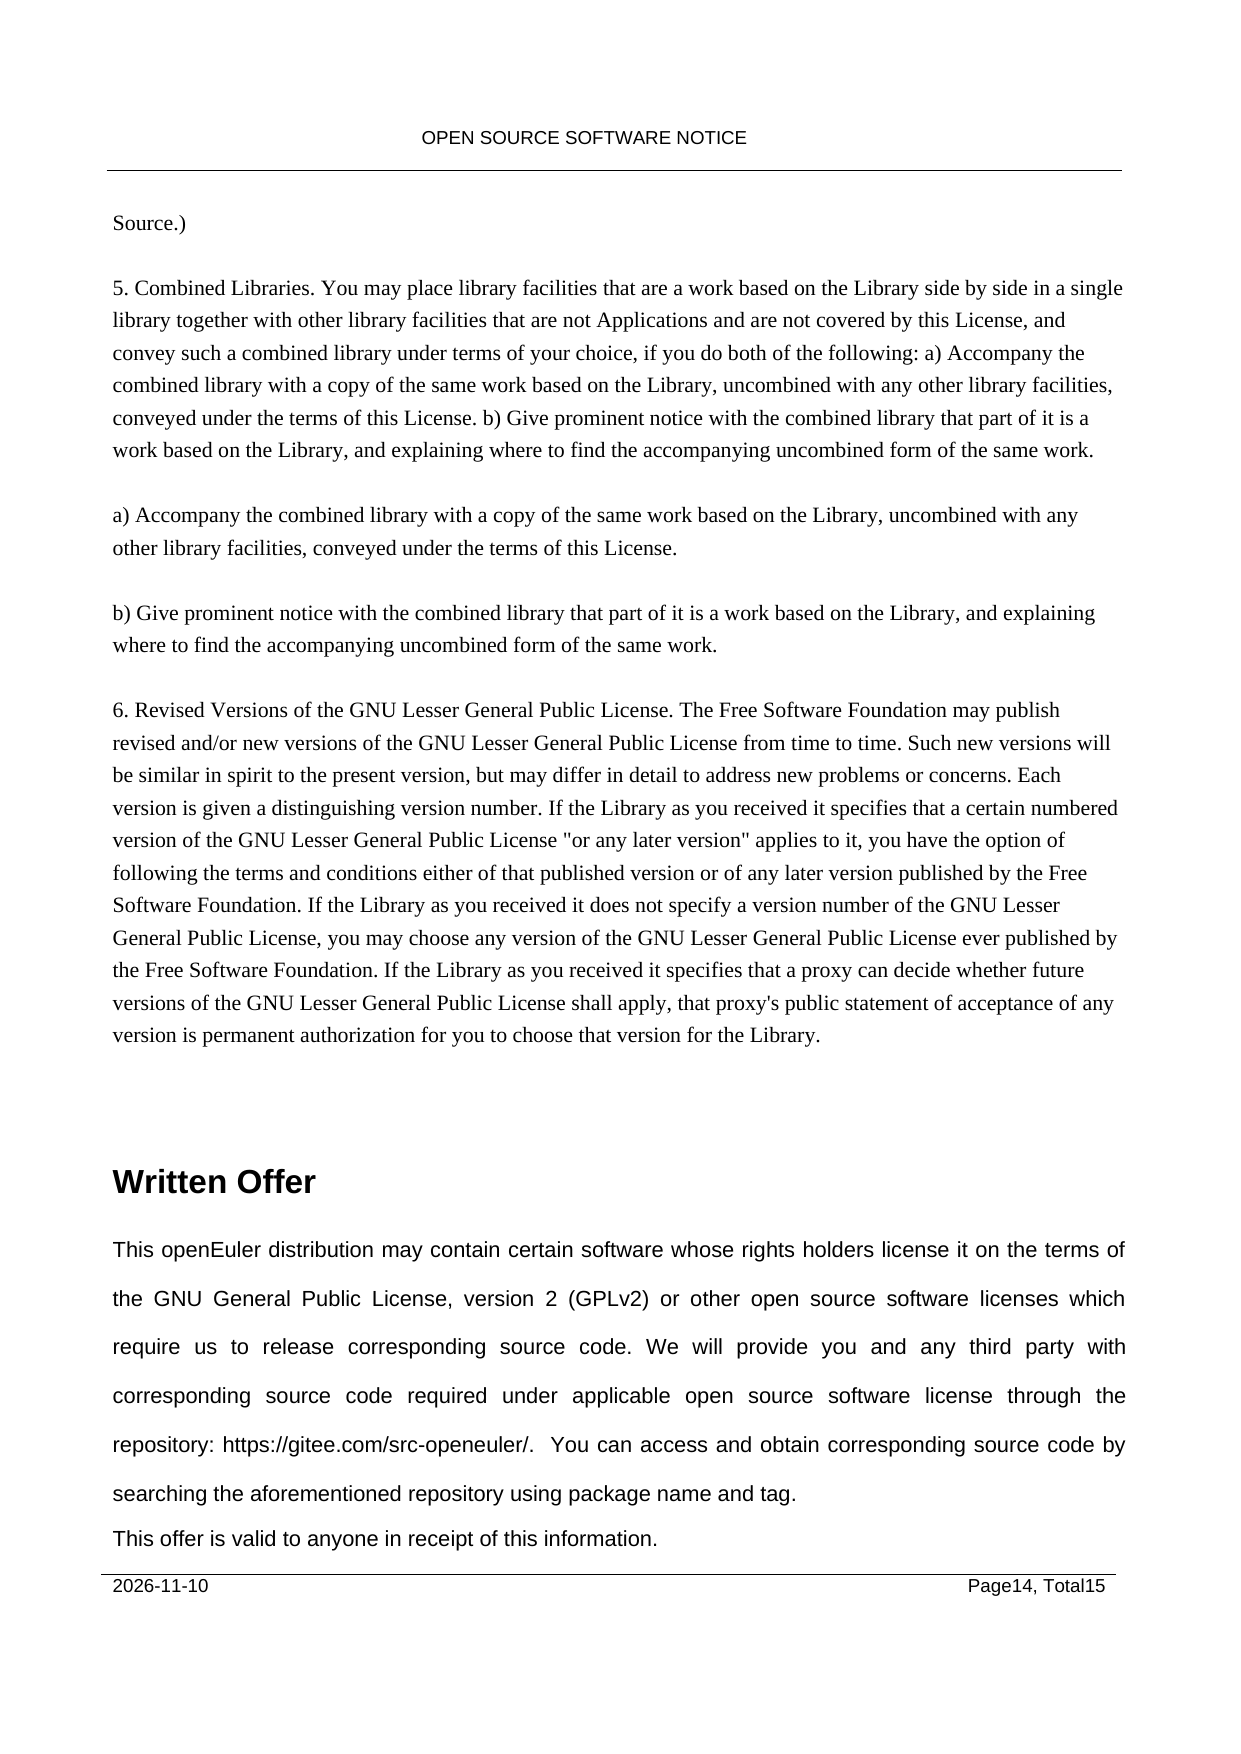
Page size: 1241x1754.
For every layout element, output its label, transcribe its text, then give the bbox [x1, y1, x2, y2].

text This openEuler distribution may contain certain software whose rights holders license it on the terms of the GNU General Public License, version 2 (GPLv2) or other open source software licenses which require us to release corresponding source code. We will provide you and any third party with corresponding source code required under applicable open source software license through the repository: https://gitee.com/src-openeuler/. You can access and obtain corresponding source code by searching the aforementioned repository using package name and tag. [112, 1233, 1128, 1509]
text This offer is valid to anyone in receipt of this information. [112, 1522, 1128, 1554]
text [112, 206, 1128, 1149]
text Written Offer [112, 1149, 1128, 1214]
